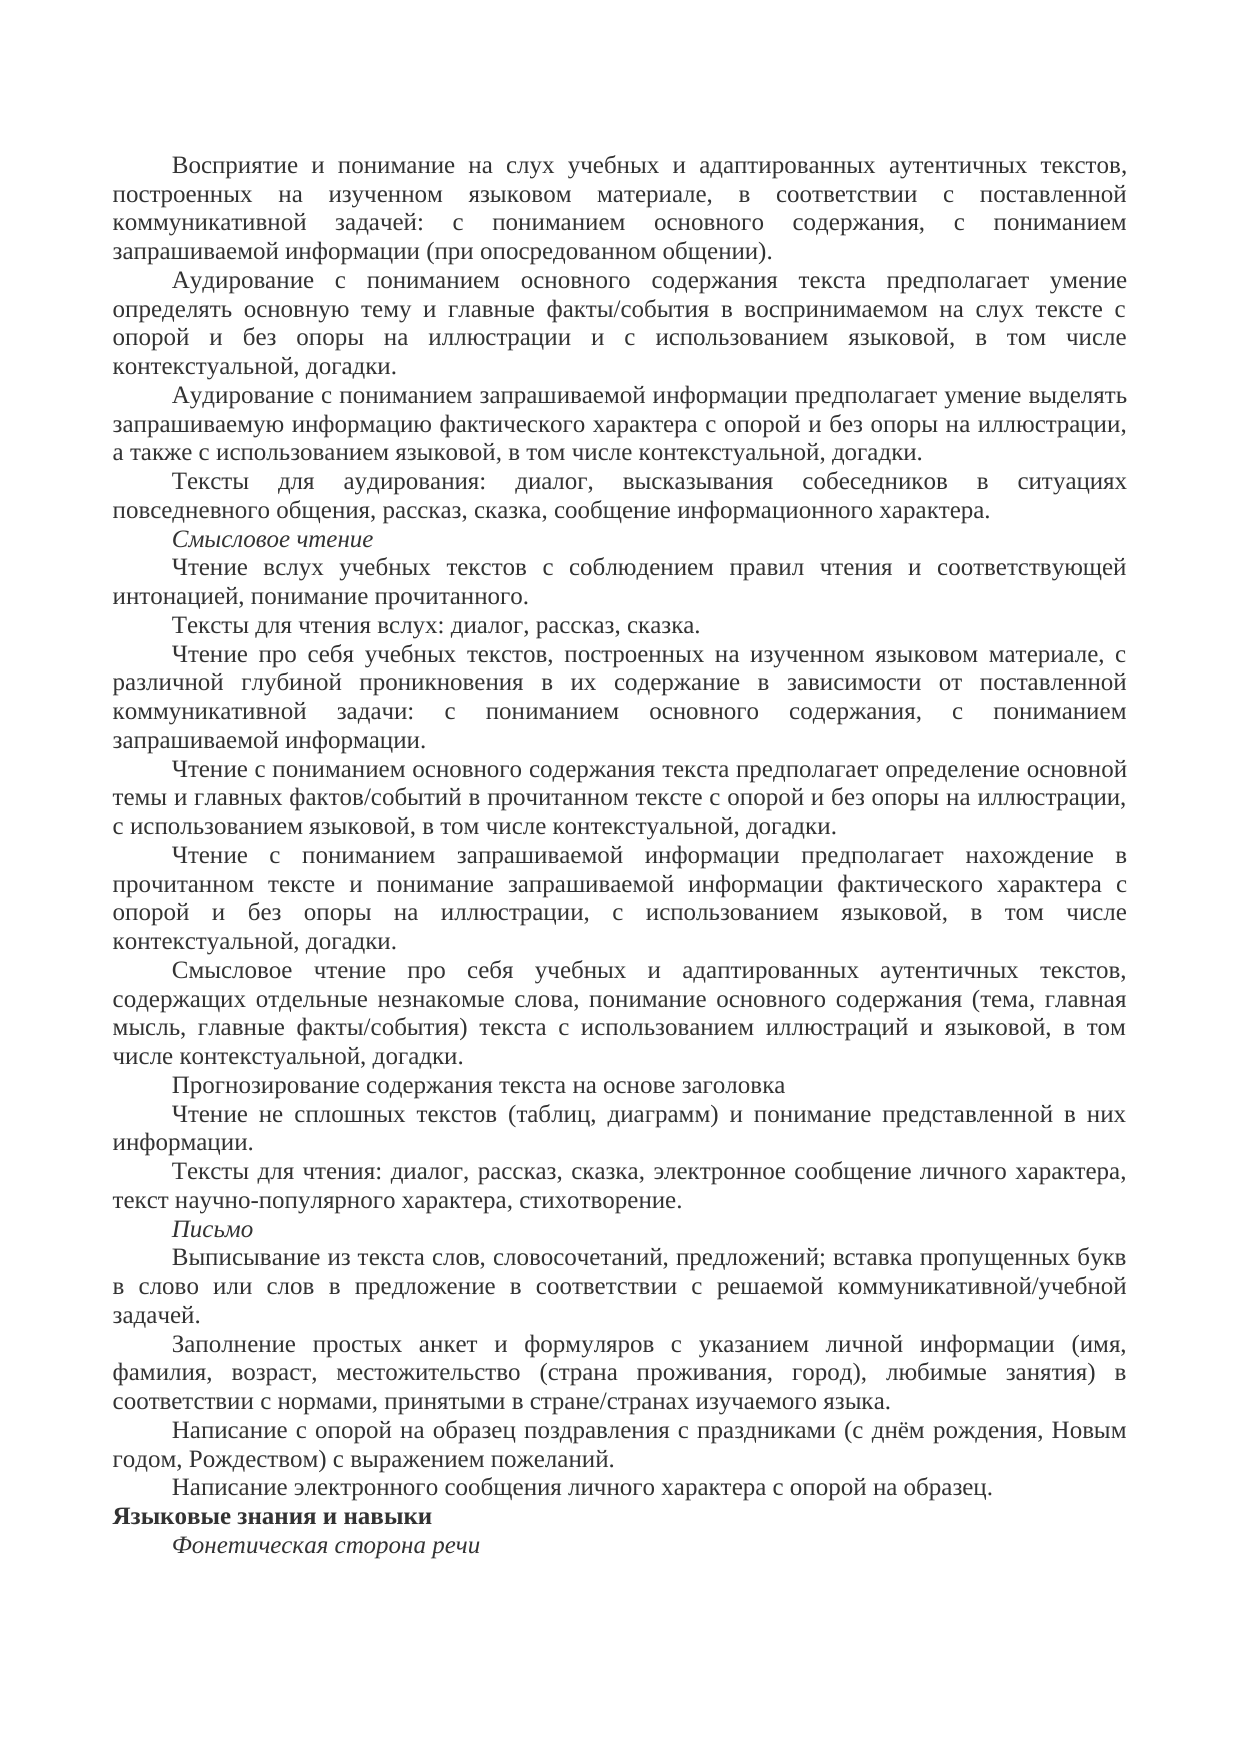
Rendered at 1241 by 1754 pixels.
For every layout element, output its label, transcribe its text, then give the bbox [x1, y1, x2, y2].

text Тексты для чтения: диалог, рассказ, сказка, электронное сообщение личного характера, текст научно-популярного характера, стихотворение. [112, 1156, 1128, 1214]
text Восприятие и понимание на слух учебных и адаптированных аутентичных текстов, построенных на изученном языковом материале, в соответствии с поставленной коммуникативной задачей: с пониманием основного содержания, с пониманием запрашиваемой информации (при опосредованном общении). [112, 150, 1128, 265]
text Написание с опорой на образец поздравления с праздниками (с днём рождения, Новым годом, Рождеством) с выражением пожеланий. [112, 1415, 1128, 1472]
text Чтение с пониманием запрашиваемой информации предполагает нахождение в прочитанном тексте и понимание запрашиваемой информации фактического характера с опорой и без опоры на иллюстрации, с использованием языковой, в том числе контекстуальной, догадки. [112, 840, 1128, 955]
text Аудирование с пониманием основного содержания текста предполагает умение определять основную тему и главные факты/события в воспринимаемом на слух тексте с опорой и без опоры на иллюстрации и с использованием языковой, в том числе контекстуальной, догадки. [112, 265, 1128, 380]
text Чтение про себя учебных текстов, построенных на изученном языковом материале, с различной глубиной проникновения в их содержание в зависимости от поставленной коммуникативной задачи: с пониманием основного содержания, с пониманием запрашиваемой информации. [112, 639, 1128, 754]
text Чтение не сплошных текстов (таблиц, диаграмм) и понимание представленной в них информации. [112, 1099, 1128, 1156]
text Смысловое чтение [112, 524, 1128, 552]
text Выписывание из текста слов, словосочетаний, предложений; вставка пропущенных букв в слово или слов в предложение в соответствии с решаемой коммуникативной/учебной задачей. [112, 1242, 1128, 1329]
text Фонетическая сторона речи [112, 1530, 1128, 1559]
text Написание электронного сообщения личного характера с опорой на образец. [112, 1472, 1128, 1501]
text Чтение вслух учебных текстов с соблюдением правил чтения и соответствующей интонацией, понимание прочитанного. [112, 552, 1128, 610]
text Тексты для чтения вслух: диалог, рассказ, сказка. [112, 610, 1128, 639]
text Прогнозирование содержания текста на основе заголовка [112, 1070, 1128, 1099]
text Языковые знания и навыки [112, 1501, 1128, 1530]
text Тексты для аудирования: диалог, высказывания собеседников в ситуациях повседневного общения, рассказ, сказка, сообщение информационного характера. [112, 466, 1128, 524]
text Чтение с пониманием основного содержания текста предполагает определение основной темы и главных фактов/событий в прочитанном тексте с опорой и без опоры на иллюстрации, с использованием языковой, в том числе контекстуальной, догадки. [112, 754, 1128, 840]
text Аудирование с пониманием запрашиваемой информации предполагает умение выделять запрашиваемую информацию фактического характера с опорой и без опоры на иллюстрации, а также с использованием языковой, в том числе контекстуальной, догадки. [112, 380, 1128, 466]
text Смысловое чтение про себя учебных и адаптированных аутентичных текстов, содержащих отдельные незнакомые слова, понимание основного содержания (тема, главная мысль, главные факты/события) текста с использованием иллюстраций и языковой, в том числе контекстуальной, догадки. [112, 955, 1128, 1070]
text Заполнение простых анкет и формуляров с указанием личной информации (имя, фамилия, возраст, местожительство (страна проживания, город), любимые занятия) в соответствии с нормами, принятыми в стране/странах изучаемого языка. [112, 1329, 1128, 1415]
text Письмо [112, 1214, 1128, 1242]
